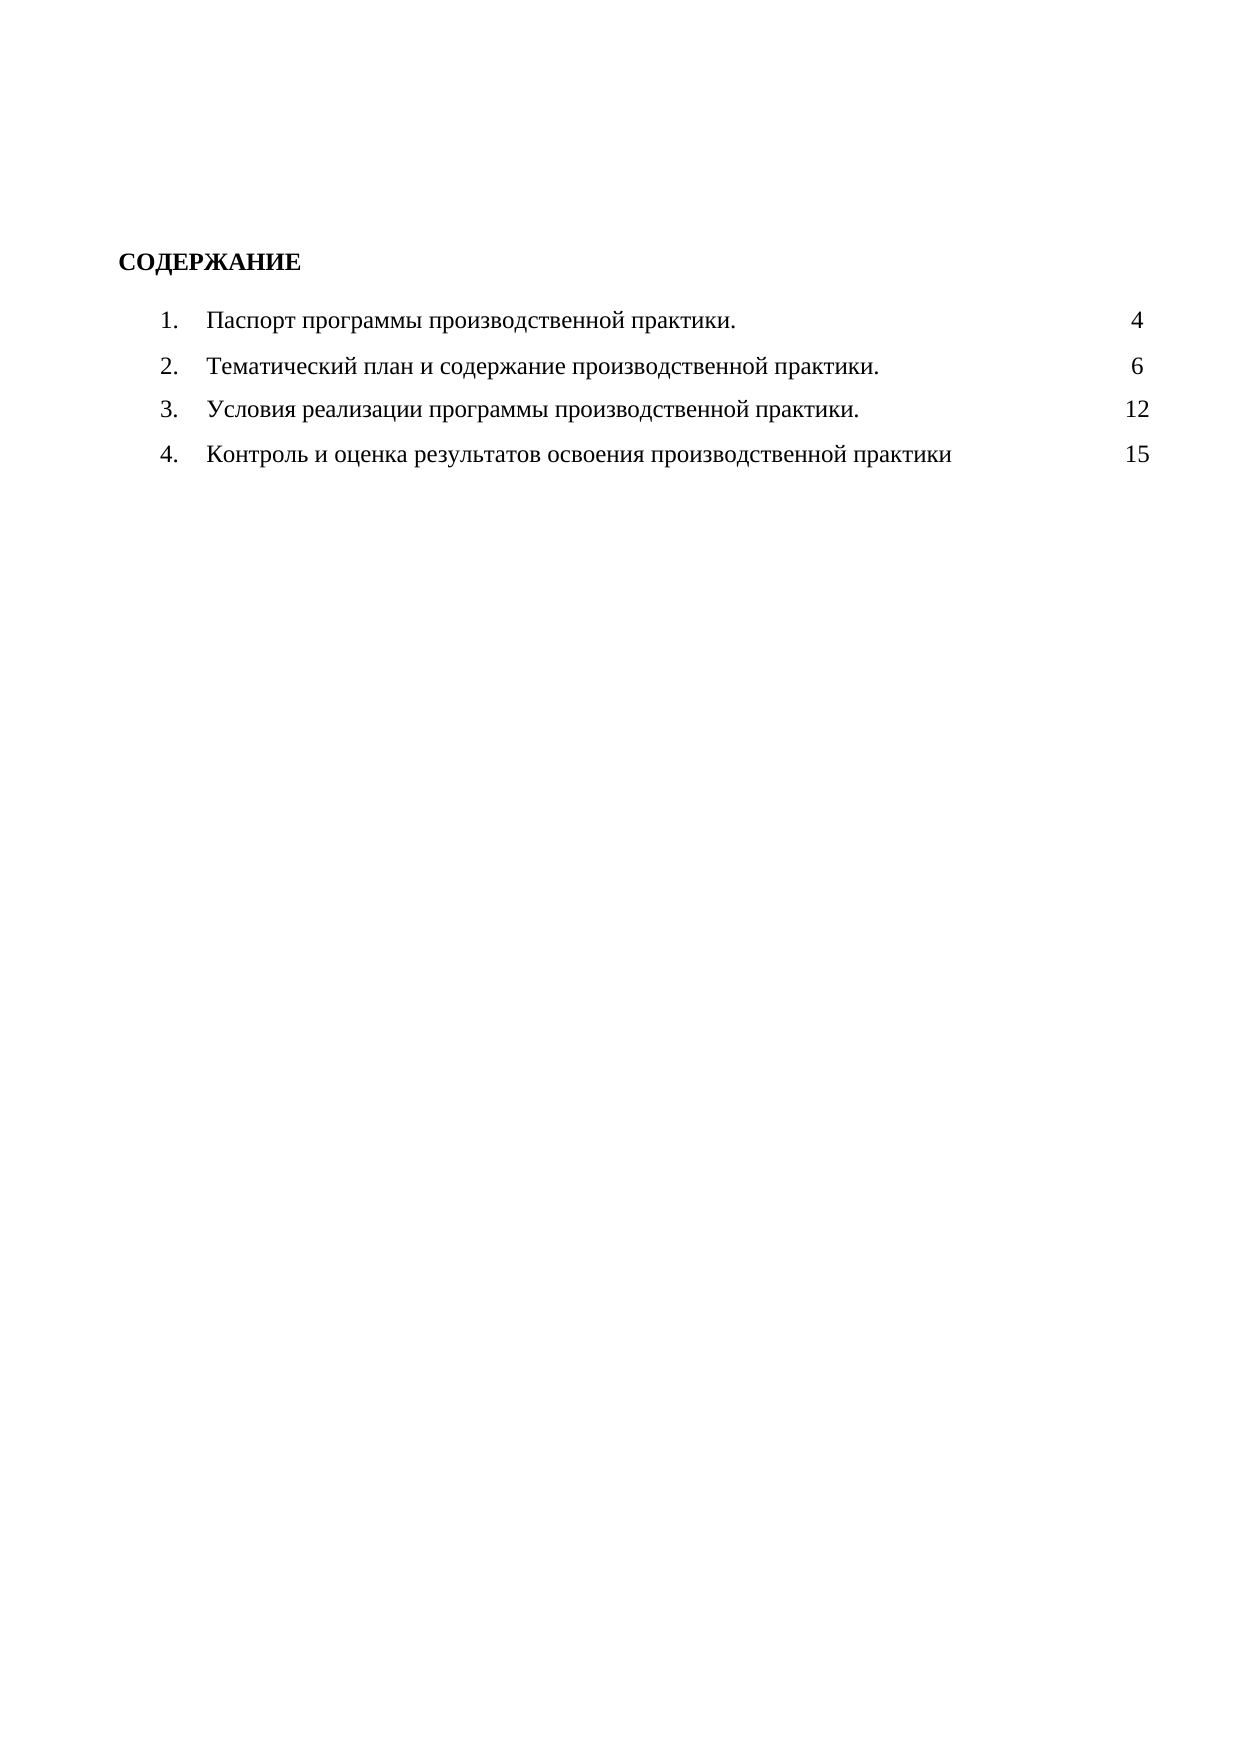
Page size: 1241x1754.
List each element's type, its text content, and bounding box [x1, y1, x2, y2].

table_cell 6 [1108, 351, 1167, 394]
table_cell [118, 394, 202, 439]
table_cell Тематический план и содержание производственной практики. [202, 351, 1107, 394]
table_cell Условия реализации программы производственной практики. [202, 394, 1107, 439]
table_header [118, 305, 202, 351]
table_header 4 [1108, 305, 1167, 351]
table_cell 12 [1108, 394, 1167, 439]
table_cell [118, 351, 202, 394]
text СОДЕРЖАНИЕ [118, 247, 1167, 276]
table_cell 15 [1108, 439, 1167, 482]
table_header Паспорт программы производственной практики. [202, 305, 1107, 351]
table_cell Контроль и оценка результатов освоения производственной практики [202, 439, 1107, 482]
table_cell [118, 439, 202, 482]
